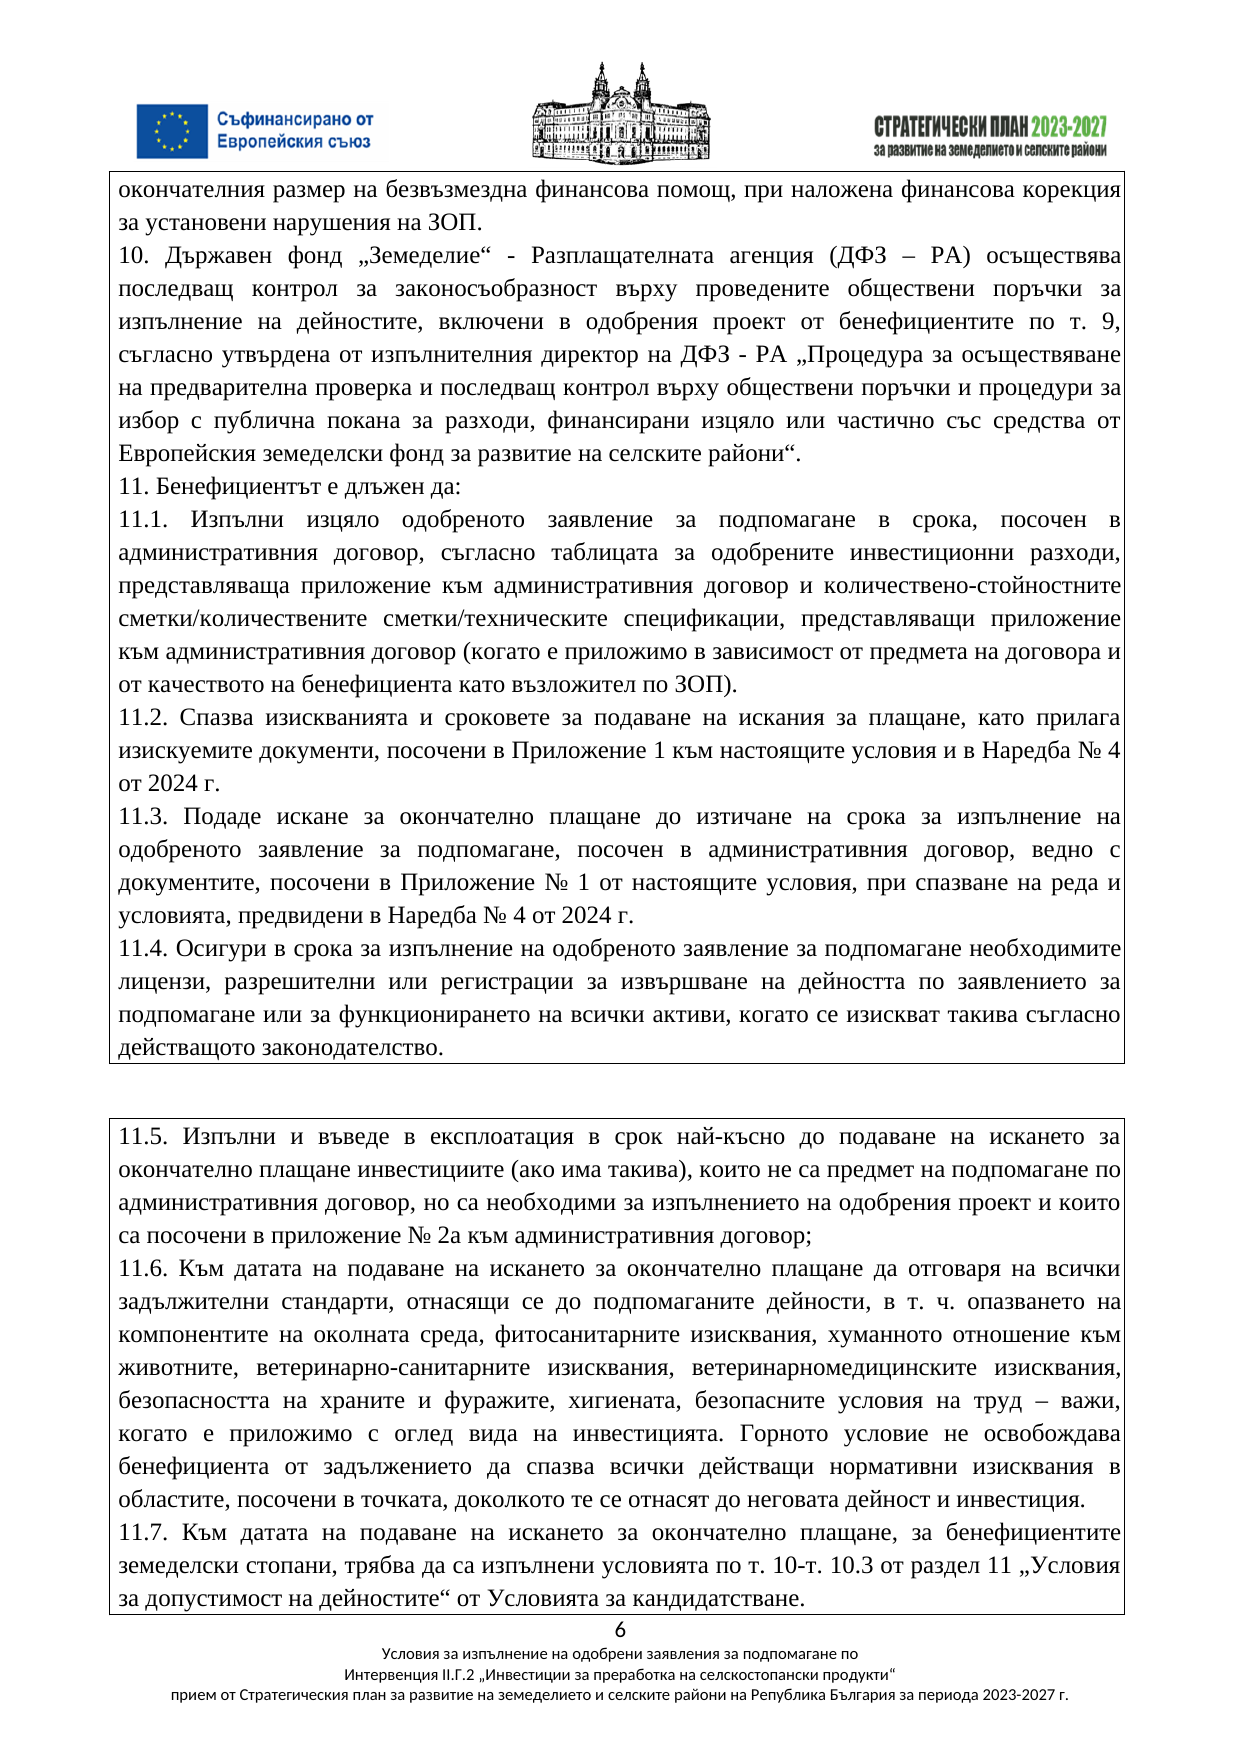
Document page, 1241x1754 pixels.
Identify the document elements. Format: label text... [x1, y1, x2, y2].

picture [133, 59, 1107, 171]
text 10. Държавен фонд „Земеделие“ - Разплащателната агенция (ДФЗ – РА) осъществява последващ контрол за законосъобразност върху проведените обществени поръчки за изпълнение на дейностите, включени в одобрения проект от бенефициентите по т. 9, съгласно утвърдена от изпълнителния директор на ДФЗ - РА „Процедура за осъществяване на предварителна проверка и последващ контрол върху обществени поръчки и процедури за избор с публична покана за разходи, финансирани изцяло или частично със средства от Европейския земеделски фонд за развитие на селските райони“. [110, 237, 1124, 467]
text 11.5. Изпълни и въведе в експлоатация в срок най-късно до подаване на искането за окончателно плащане инвестициите (ако има такива), които не са предмет на подпомагане по административния договор, но са необходими за изпълнението на одобрения проект и които са посочени в приложение № 2а към административния договор; [110, 1119, 1124, 1249]
text 11.1. Изпълни изцяло одобреното заявление за подпомагане в срока, посочен в административния договор, съгласно таблицата за одобрените инвестиционни разходи, представляваща приложение към административния договор и количествено-стойностните сметки/количествените сметки/техническите спецификации, представляващи приложение към административния договор (когато е приложимо в зависимост от предмета на договора и от качеството на бенефициента като възложител по ЗОП). [110, 501, 1124, 698]
text 11.6. Към датата на подаване на искането за окончателно плащане да отговаря на всички задължителни стандарти, отнасящи се до подпомаганите дейности, в т. ч. опазването на компонентите на околната среда, фитосанитарните изисквания, хуманното отношение към животните, ветеринарно-санитарните изисквания, ветеринарномедицинските изисквания, безопасността на храните и фуражите, хигиената, безопасните условия на труд – важи, когато е приложимо с оглед вида на инвестицията. Горното условие не освобождава бенефициента от задължението да спазва всички действащи нормативни изисквания в областите, посочени в точката, доколкото те се отнасят до неговата дейност и инвестиция. [110, 1250, 1124, 1513]
text 11.7. Към датата на подаване на искането за окончателно плащане, за бенефициентите земеделски стопани, трябва да са изпълнени условията по т. 10-т. 10.3 от раздел 11 „Условия за допустимост на дейностите“ от Условията за кандидатстване. [110, 1514, 1124, 1614]
text 11.3. Подаде искане за окончателно плащане до изтичане на срока за изпълнение на одобреното заявление за подпомагане, посочен в административния договор, ведно с документите, посочени в Приложение № 1 от настоящите условия, при спазване на реда и условията, предвидени в Наредба № 4 от 2024 г. [110, 798, 1124, 929]
text 11.2. Спазва изискванията и сроковете за подаване на искания за плащане, като прилага изискуемите документи, посочени в Приложение 1 към настоящите условия и в Наредба № 4 от 2024 г. [110, 699, 1124, 797]
text 11. Бенефициентът е длъжен да: [110, 468, 1124, 500]
text 11.4. Осигури в срока за изпълнение на одобреното заявление за подпомагане необходимите лицензи, разрешителни или регистрации за извършване на дейността по заявлението за подпомагане или за функционирането на всички активи, когато се изискват такива съгласно действащото законодателство. [110, 930, 1124, 1063]
